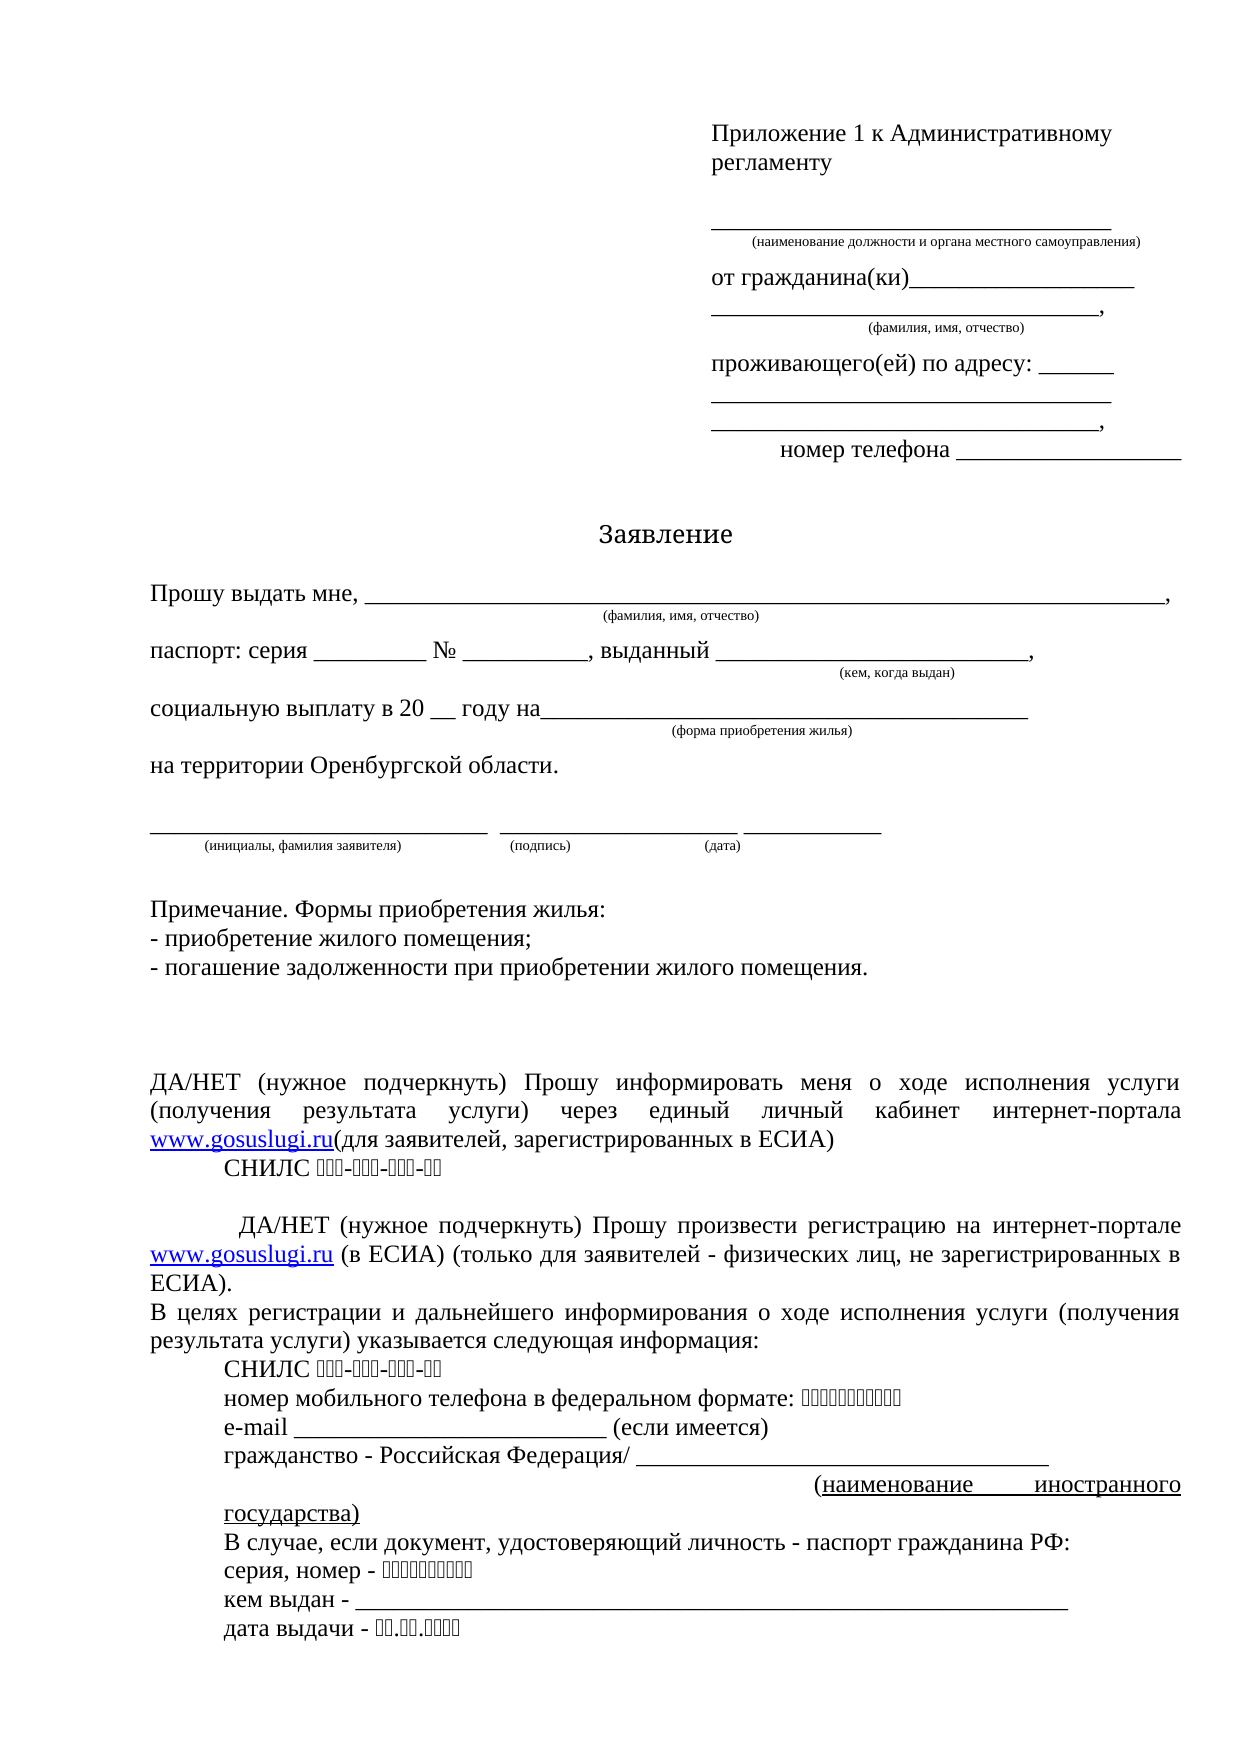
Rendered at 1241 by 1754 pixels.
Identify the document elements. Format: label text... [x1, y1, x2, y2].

text - приобретение жилого помещения; [150, 923, 1181, 952]
text паспорт: серия _________ № __________, выданный _________________________, [150, 636, 1181, 664]
text от гражданина(ки)__________________ [711, 262, 1181, 291]
text В случае, если документ, удостоверяющий личность - паспорт гражданина РФ: [224, 1527, 1176, 1556]
text гражданство - Российская Федерация/ _________________________________ [224, 1441, 1181, 1469]
text (фамилия, имя, отчество) [711, 319, 1181, 348]
text дата выдачи - .. [224, 1613, 1176, 1642]
text ________________________________ [711, 377, 1181, 406]
text проживающего(ей) по адресу: ______ [711, 348, 1181, 377]
text Приложение 1 к Административному регламенту [711, 118, 1181, 176]
text социальную выплату в 20 __ году на_______________________________________ [150, 693, 1181, 722]
text номер мобильного телефона в федеральном формате: [224, 1383, 1181, 1412]
text _______________________________, [711, 406, 1181, 434]
text ________________________________ [711, 204, 1181, 233]
text (наименование иностранного государства) [224, 1469, 1181, 1527]
text СНИЛС --- [224, 1354, 1181, 1383]
text В целях регистрации и дальнейшего информирования о ходе исполнения услуги (получения результата услуги) указывается следующая информация: [150, 1297, 1181, 1354]
text (инициалы, фамилия заявителя) (подпись) (дата) [150, 837, 1181, 866]
text номер телефона __________________ [711, 434, 1181, 463]
text (кем, когда выдан) [150, 664, 1181, 693]
text Прошу выдать мне, ________________________________________________________________, [150, 578, 1181, 607]
subtitle Заявление [150, 521, 1181, 549]
text серия, номер - [224, 1556, 1176, 1584]
text _______________________________, [711, 291, 1181, 319]
text e-mail _________________________ (если имеется) [224, 1412, 1181, 1441]
text - погашение задолженности при приобретении жилого помещения. [150, 952, 1181, 981]
text СНИЛС --- [150, 1153, 1181, 1182]
text ДА/НЕТ (нужное подчеркнуть) Прошу произвести регистрацию на интернет-портале www.gosuslugi.ru (в ЕСИА) (только для заявителей - физических лиц, не зарегистрированных в ЕСИА). [150, 1211, 1181, 1297]
text ДА/НЕТ (нужное подчеркнуть) Прошу информировать меня о ходе исполнения услуги (получения результата услуги) через единый личный кабинет интернет-портала www.gosuslugi.ru(для заявителей, зарегистрированных в ЕСИА) [150, 1067, 1181, 1153]
text (форма приобретения жилья) [150, 722, 1181, 751]
text на территории Оренбургской области. [150, 751, 1181, 779]
text кем выдан - _________________________________________________________ [224, 1584, 1176, 1613]
text (фамилия, имя, отчество) [150, 607, 1181, 636]
text ___________________________ ___________________ ___________ [150, 808, 1181, 837]
text (наименование должности и органа местного самоуправления) [711, 233, 1181, 262]
text Примечание. Формы приобретения жилья: [150, 894, 1181, 923]
